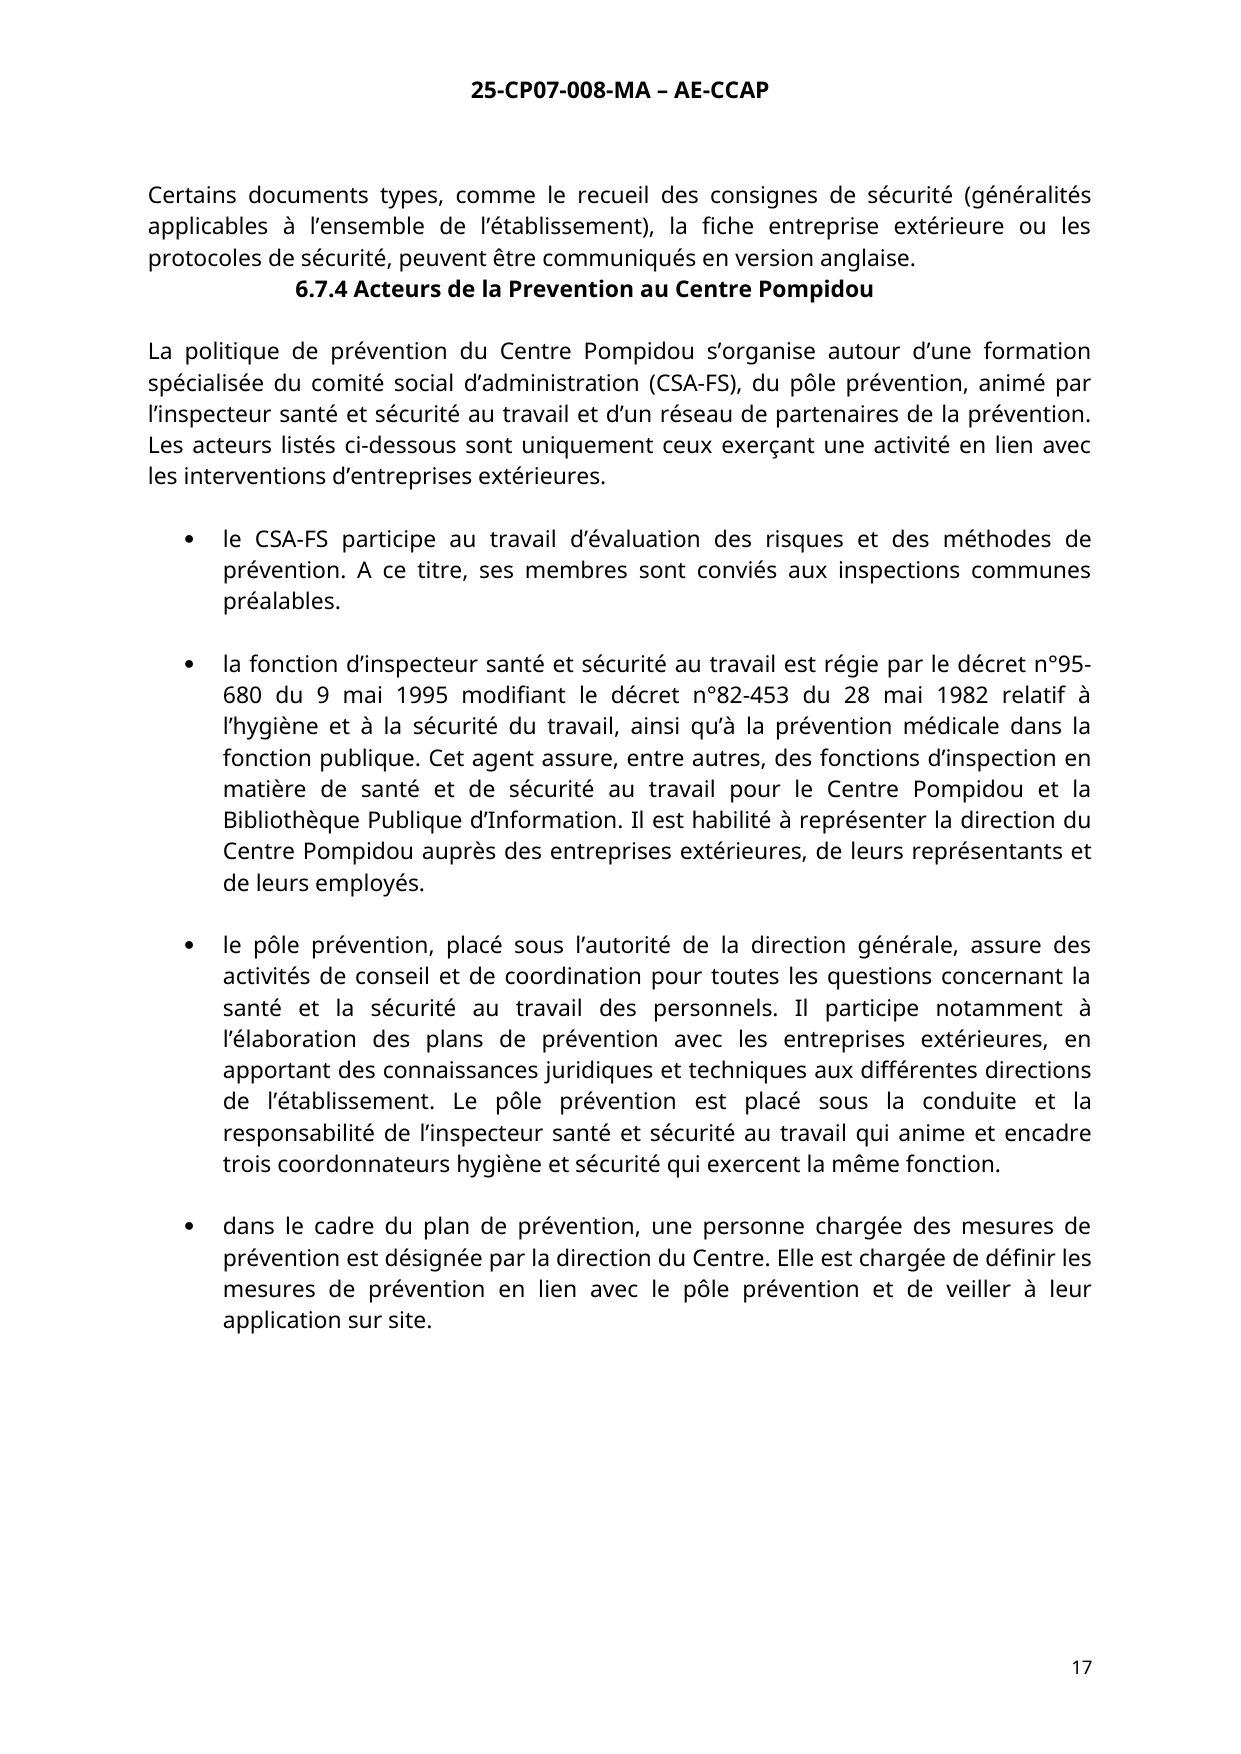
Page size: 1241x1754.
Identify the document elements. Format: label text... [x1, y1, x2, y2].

text Certains documents types, comme le recueil des consignes de sécurité (généralités applicables à l’ensemble de l’établissement), la fiche entreprise extérieure ou les protocoles de sécurité, peuvent être communiqués en version anglaise. [148, 179, 1092, 273]
list le CSA-FS participe au travail d’évaluation des risques et des méthodes de prévention. A ce titre, ses membres sont conviés aux inspections communes préalables. [185, 523, 1092, 616]
text La politique de prévention du Centre Pompidou s’organise autour d’une formation spécialisée du comité social d’administration (CSA-FS), du pôle prévention, animé par l’inspecteur santé et sécurité au travail et d’un réseau de partenaires de la prévention. Les acteurs listés ci-dessous sont uniquement ceux exerçant une activité en lien avec les interventions d’entreprises extérieures. [148, 335, 1092, 491]
subtitle 6.7.4 Acteurs de la Prevention au Centre Pompidou [295, 273, 1092, 304]
list la fonction d’inspecteur santé et sécurité au travail est régie par le décret n°95-680 du 9 mai 1995 modifiant le décret n°82-453 du 28 mai 1982 relatif à l’hygiène et à la sécurité du travail, ainsi qu’à la prévention médicale dans la fonction publique. Cet agent assure, entre autres, des fonctions d’inspection en matière de santé et de sécurité au travail pour le Centre Pompidou et la Bibliothèque Publique d’Information. Il est habilité à représenter la direction du Centre Pompidou auprès des entreprises extérieures, de leurs représentants et de leurs employés. [185, 648, 1092, 898]
list dans le cadre du plan de prévention, une personne chargée des mesures de prévention est désignée par la direction du Centre. Elle est chargée de définir les mesures de prévention en lien avec le pôle prévention et de veiller à leur application sur site. [185, 1210, 1092, 1335]
list le pôle prévention, placé sous l’autorité de la direction générale, assure des activités de conseil et de coordination pour toutes les questions concernant la santé et la sécurité au travail des personnels. Il participe notamment à l’élaboration des plans de prévention avec les entreprises extérieures, en apportant des connaissances juridiques et techniques aux différentes directions de l’établissement. Le pôle prévention est placé sous la conduite et la responsabilité de l’inspecteur santé et sécurité au travail qui anime et encadre trois coordonnateurs hygiène et sécurité qui exercent la même fonction. [185, 929, 1092, 1179]
